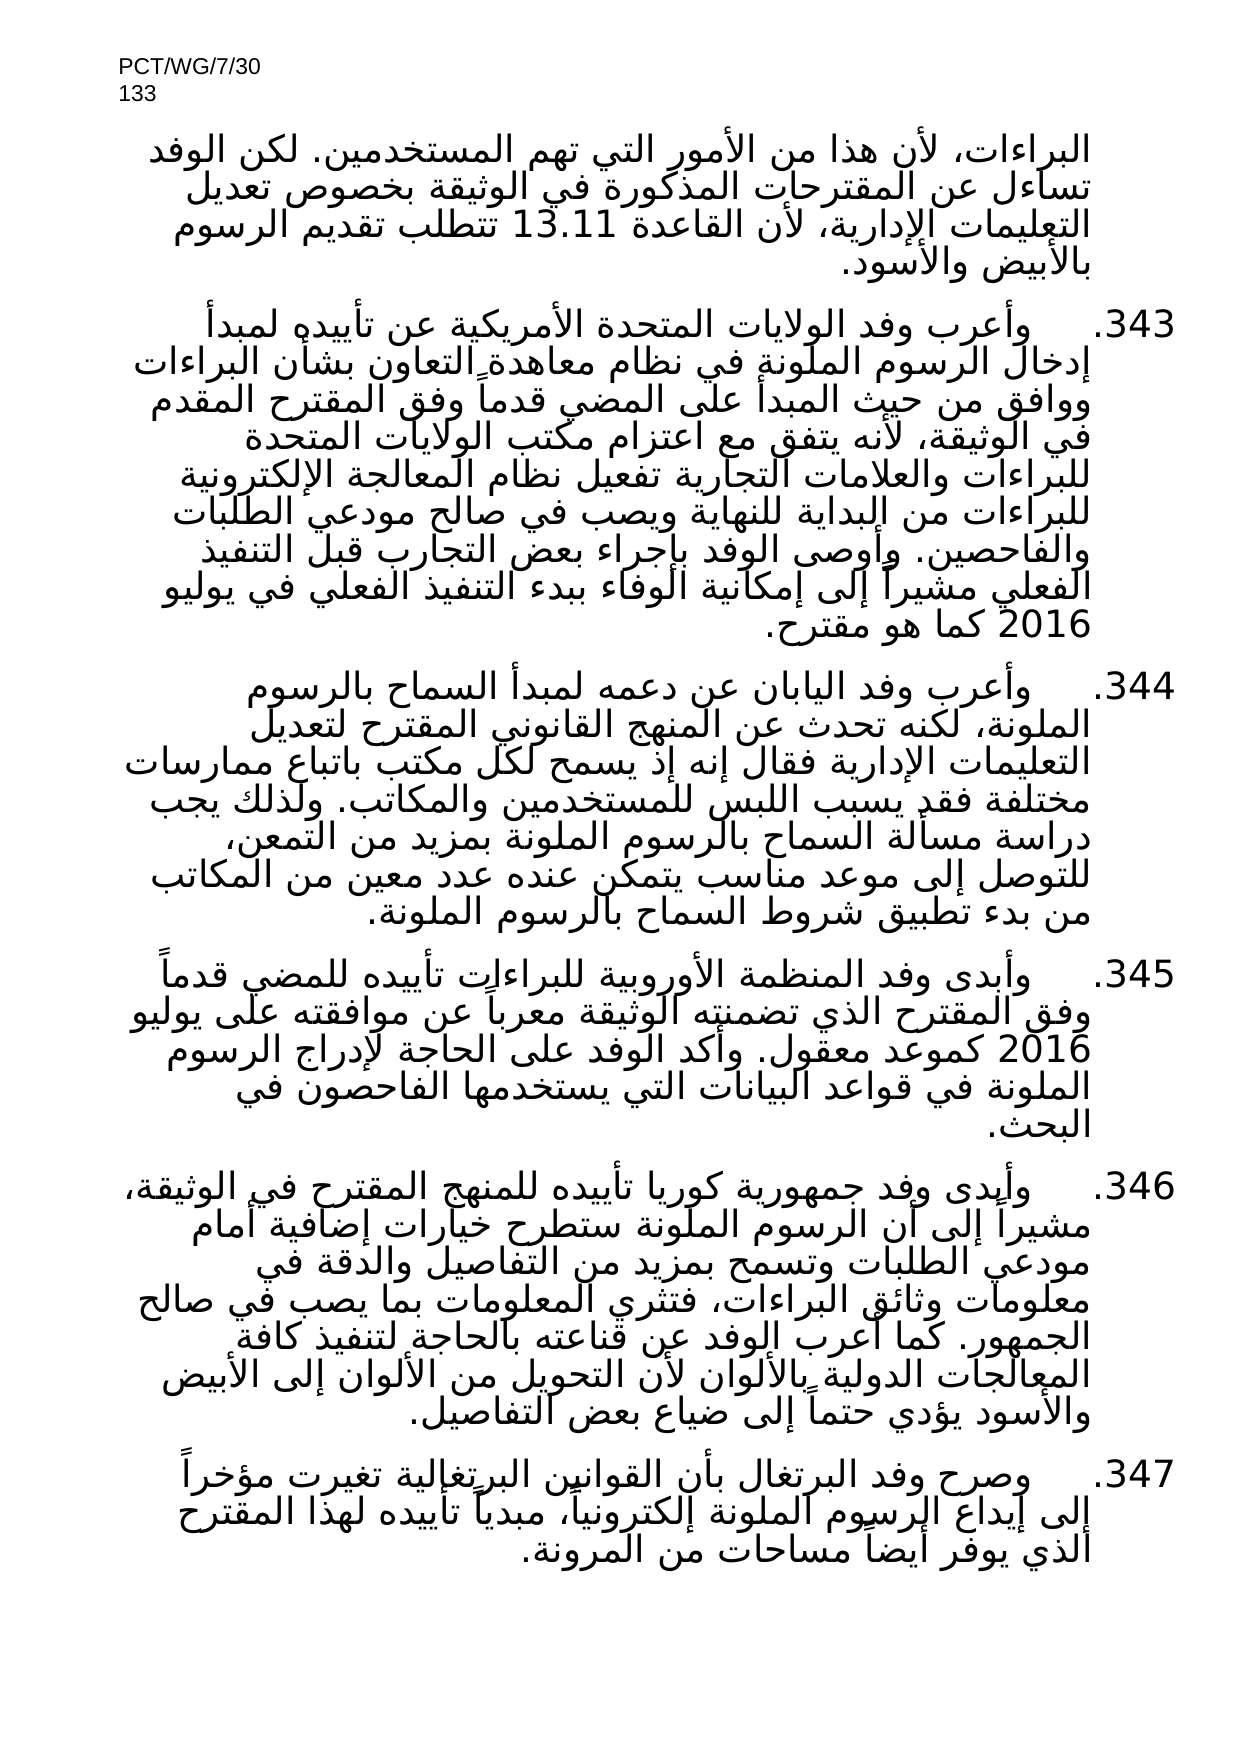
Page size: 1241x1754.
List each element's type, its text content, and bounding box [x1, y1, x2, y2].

text وأبدى وفد المنظمة الأوروبية للبراءات تأييده للمضي قدماً وفق المقترح الذي تضمنته الوثيقة معرباً عن موافقته على يوليو 2016 كموعد معقول. وأكد الوفد على الحاجة لإدراج الرسوم الملونة في قواعد البيانات التي يستخدمها الفاحصون في البحث. [118, 957, 1092, 1145]
text وأعرب وفد اليابان عن دعمه لمبدأ السماح بالرسوم الملونة، لكنه تحدث عن المنهج القانوني المقترح لتعديل التعليمات الإدارية فقال إنه إذ يسمح لكل مكتب باتباع ممارسات مختلفة فقد يسبب اللبس للمستخدمين والمكاتب. ولذلك يجب دراسة مسألة السماح بالرسوم الملونة بمزيد من التمعن، للتوصل إلى موعد مناسب يتمكن عنده عدد معين من المكاتب من بدء تطبيق شروط السماح بالرسوم الملونة. [118, 670, 1092, 932]
text وأبدى وفد جمهورية كوريا تأييده للمنهج المقترح في الوثيقة، مشيراً إلى أن الرسوم الملونة ستطرح خيارات إضافية أمام مودعي الطلبات وتسمح بمزيد من التفاصيل والدقة في معلومات وثائق البراءات، فتثري المعلومات بما يصب في صالح الجمهور. كما أعرب الوفد عن قناعته بالحاجة لتنفيذ كافة المعالجات الدولية بالألوان لأن التحويل من الألوان إلى الأبيض والأسود يؤدي حتماً إلى ضياع بعض التفاصيل. [118, 1170, 1092, 1432]
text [118, 132, 1092, 282]
text وصرح وفد البرتغال بأن القوانين البرتغالية تغيرت مؤخراً إلى إيداع الرسوم الملونة إلكترونياً، مبدياً تأييده لهذا المقترح الذي يوفر أيضاً مساحات من المرونة. [118, 1457, 1092, 1570]
text وأعرب وفد الولايات المتحدة الأمريكية عن تأييده لمبدأ إدخال الرسوم الملونة في نظام معاهدة التعاون بشأن البراءات ووافق من حيث المبدأ على المضي قدماً وفق المقترح المقدم في الوثيقة، لأنه يتفق مع اعتزام مكتب الولايات المتحدة للبراءات والعلامات التجارية تفعيل نظام المعالجة الإلكترونية للبراءات من البداية للنهاية ويصب في صالح مودعي الطلبات والفاحصين. وأوصى الوفد بإجراء بعض التجارب قبل التنفيذ الفعلي مشيراً إلى إمكانية الوفاء ببدء التنفيذ الفعلي في يوليو 2016 كما هو مقترح. [118, 307, 1092, 645]
